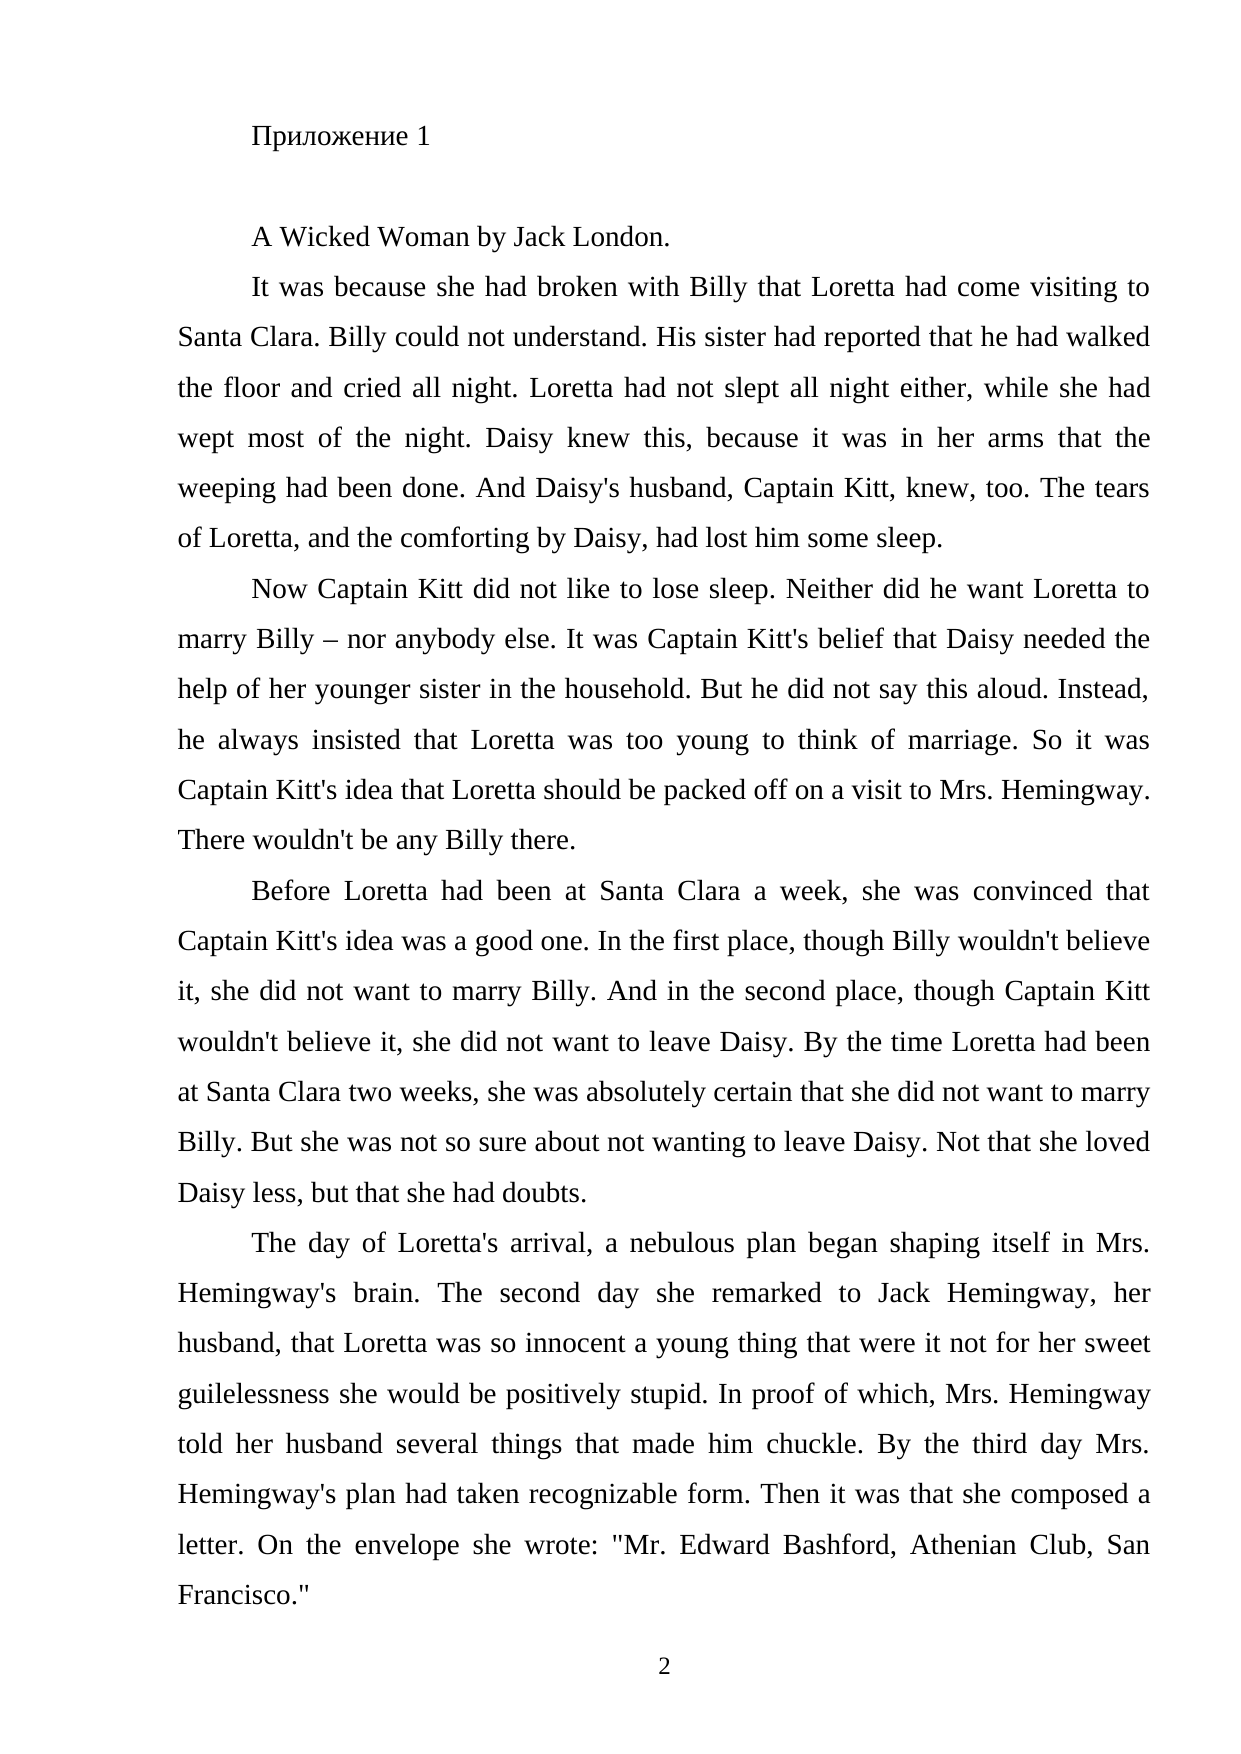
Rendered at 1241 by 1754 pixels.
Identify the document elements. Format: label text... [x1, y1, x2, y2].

text Приложение 1 [177, 118, 1152, 152]
text A Wicked Woman by Jack London. [177, 219, 1152, 252]
text It was because she had broken with Billy that Loretta had come visiting to Santa Clara. Billy could not understand. His sister had reported that he had walked the floor and cried all night. Loretta had not slept all night either, while she had wept most of the night. Daisy knew this, because it was in her arms that the weeping had been done. And Daisy's husband, Captain Kitt, knew, too. The tears of Loretta, and the comforting by Daisy, had lost him some sleep. [177, 269, 1152, 554]
text Before Loretta had been at Santa Clara a week, she was convinced that Captain Kitt's idea was a good one. In the first place, though Billy wouldn't believe it, she did not want to marry Billy. And in the second place, though Captain Kitt wouldn't believe it, she did not want to leave Daisy. By the time Loretta had been at Santa Clara two weeks, she was absolutely certain that she did not want to marry Billy. But she was not so sure about not wanting to leave Daisy. Not that she loved Daisy less, but that she had doubts. [177, 873, 1152, 1208]
text The day of Loretta's arrival, a nebulous plan began shaping itself in Mrs. Hemingway's brain. The second day she remarked to Jack Hemingway, her husband, that Loretta was so innocent a young thing that were it not for her sweet guilelessness she would be positively stupid. In proof of which, Mrs. Hemingway told her husband several things that made him chuckle. By the third day Mrs. Hemingway's plan had taken recognizable form. Then it was that she composed a letter. On the envelope she wrote: "Mr. Edward Bashford, Athenian Club, San Francisco." [177, 1225, 1152, 1611]
text Now Captain Kitt did not like to lose sleep. Neither did he want Loretta to marry Billy – nor anybody else. It was Captain Kitt's belief that Daisy needed the help of her younger sister in the household. But he did not say this aloud. Instead, he always insisted that Loretta was too young to think of marriage. So it was Captain Kitt's idea that Loretta should be packed off on a visit to Mrs. Hemingway. There wouldn't be any Billy there. [177, 571, 1152, 856]
